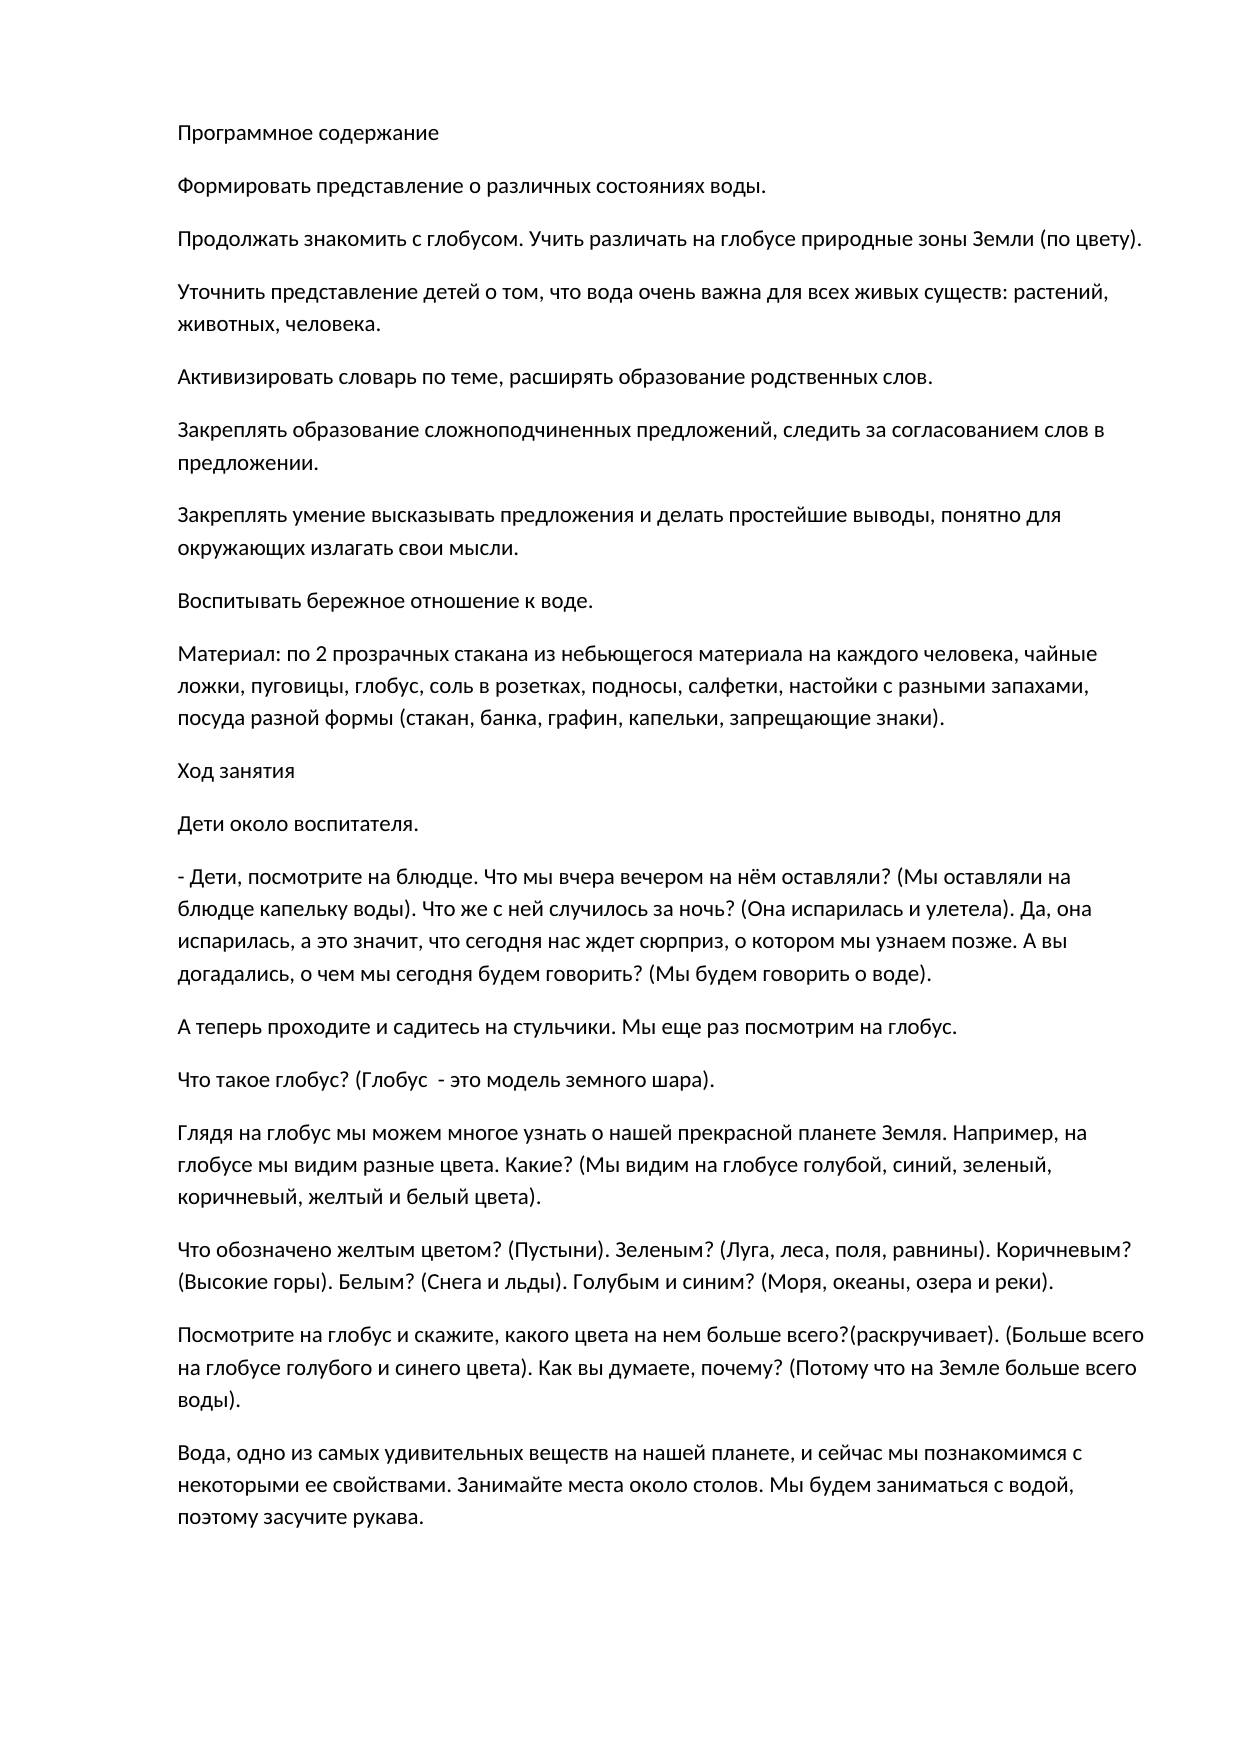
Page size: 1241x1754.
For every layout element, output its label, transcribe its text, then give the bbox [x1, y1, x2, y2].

text Дети около воспитателя. [177, 809, 1152, 837]
text Продолжать знакомить с глобусом. Учить различать на глобусе природные зоны Земли (по цвету). [177, 224, 1152, 252]
text Вода, одно из самых удивительных веществ на нашей планете, и сейчас мы познакомимся с некоторыми ее свойствами. Занимайте места около столов. Мы будем заниматься с водой, поэтому засучите рукава. [177, 1438, 1152, 1530]
text Программное содержание [177, 118, 1152, 146]
text Закреплять образование сложноподчиненных предложений, следить за согласованием слов в предложении. [177, 415, 1152, 476]
text - Дети, посмотрите на блюдце. Что мы вчера вечером на нём оставляли? (Мы оставляли на блюдце капельку воды). Что же с ней случилось за ночь? (Она испарилась и улетела). Да, она испарилась, а это значит, что сегодня нас ждет сюрприз, о котором мы узнаем позже. А вы догадались, о чем мы сегодня будем говорить? (Мы будем говорить о воде). [177, 862, 1152, 987]
text Посмотрите на глобус и скажите, какого цвета на нем больше всего?(раскручивает). (Больше всего на глобусе голубого и синего цвета). Как вы думаете, почему? (Потому что на Земле больше всего воды). [177, 1321, 1152, 1413]
text Активизировать словарь по теме, расширять образование родственных слов. [177, 362, 1152, 390]
text Материал: по 2 прозрачных стакана из небьющегося материала на каждого человека, чайные ложки, пуговицы, глобус, соль в розетках, подносы, салфетки, настойки с разными запахами, посуда разной формы (стакан, банка, графин, капельки, запрещающие знаки). [177, 639, 1152, 731]
text А теперь проходите и садитесь на стульчики. Мы еще раз посмотрим на глобус. [177, 1012, 1152, 1040]
text Воспитывать бережное отношение к воде. [177, 586, 1152, 614]
text Формировать представление о различных состояниях воды. [177, 171, 1152, 199]
text Что обозначено желтым цветом? (Пустыни). Зеленым? (Луга, леса, поля, равнины). Коричневым? (Высокие горы). Белым? (Снега и льды). Голубым и синим? (Моря, океаны, озера и реки). [177, 1235, 1152, 1296]
text Ход занятия [177, 756, 1152, 784]
text Глядя на глобус мы можем многое узнать о нашей прекрасной планете Земля. Например, на глобусе мы видим разные цвета. Какие? (Мы видим на глобусе голубой, синий, зеленый, коричневый, желтый и белый цвета). [177, 1118, 1152, 1210]
text Закреплять умение высказывать предложения и делать простейшие выводы, понятно для окружающих излагать свои мысли. [177, 501, 1152, 561]
text Уточнить представление детей о том, что вода очень важна для всех живых существ: растений, животных, человека. [177, 277, 1152, 337]
text Что такое глобус? (Глобус - это модель земного шара). [177, 1065, 1152, 1093]
